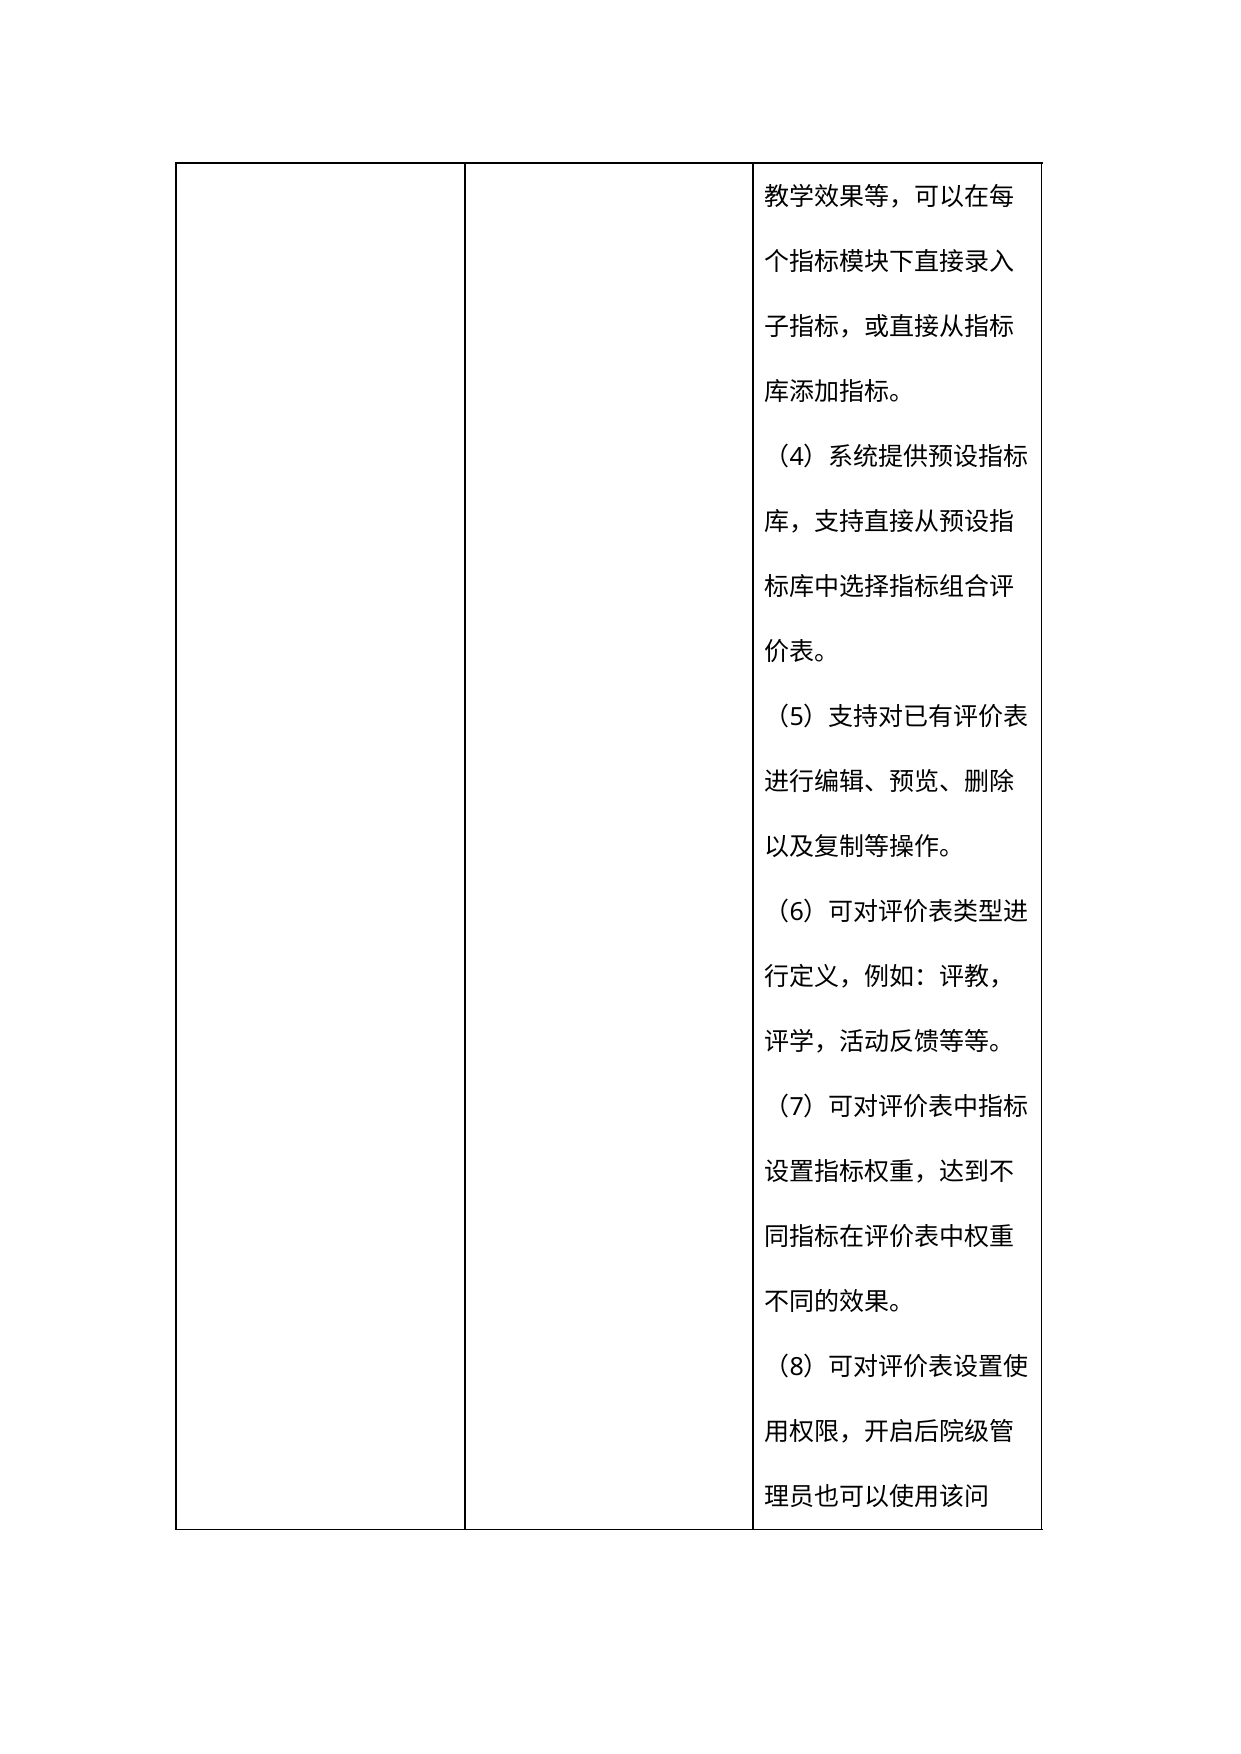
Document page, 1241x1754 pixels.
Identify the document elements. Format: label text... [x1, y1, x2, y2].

table_cell 2 [177, 164, 464, 1528]
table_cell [754, 164, 1041, 1528]
table_cell [466, 164, 752, 1528]
